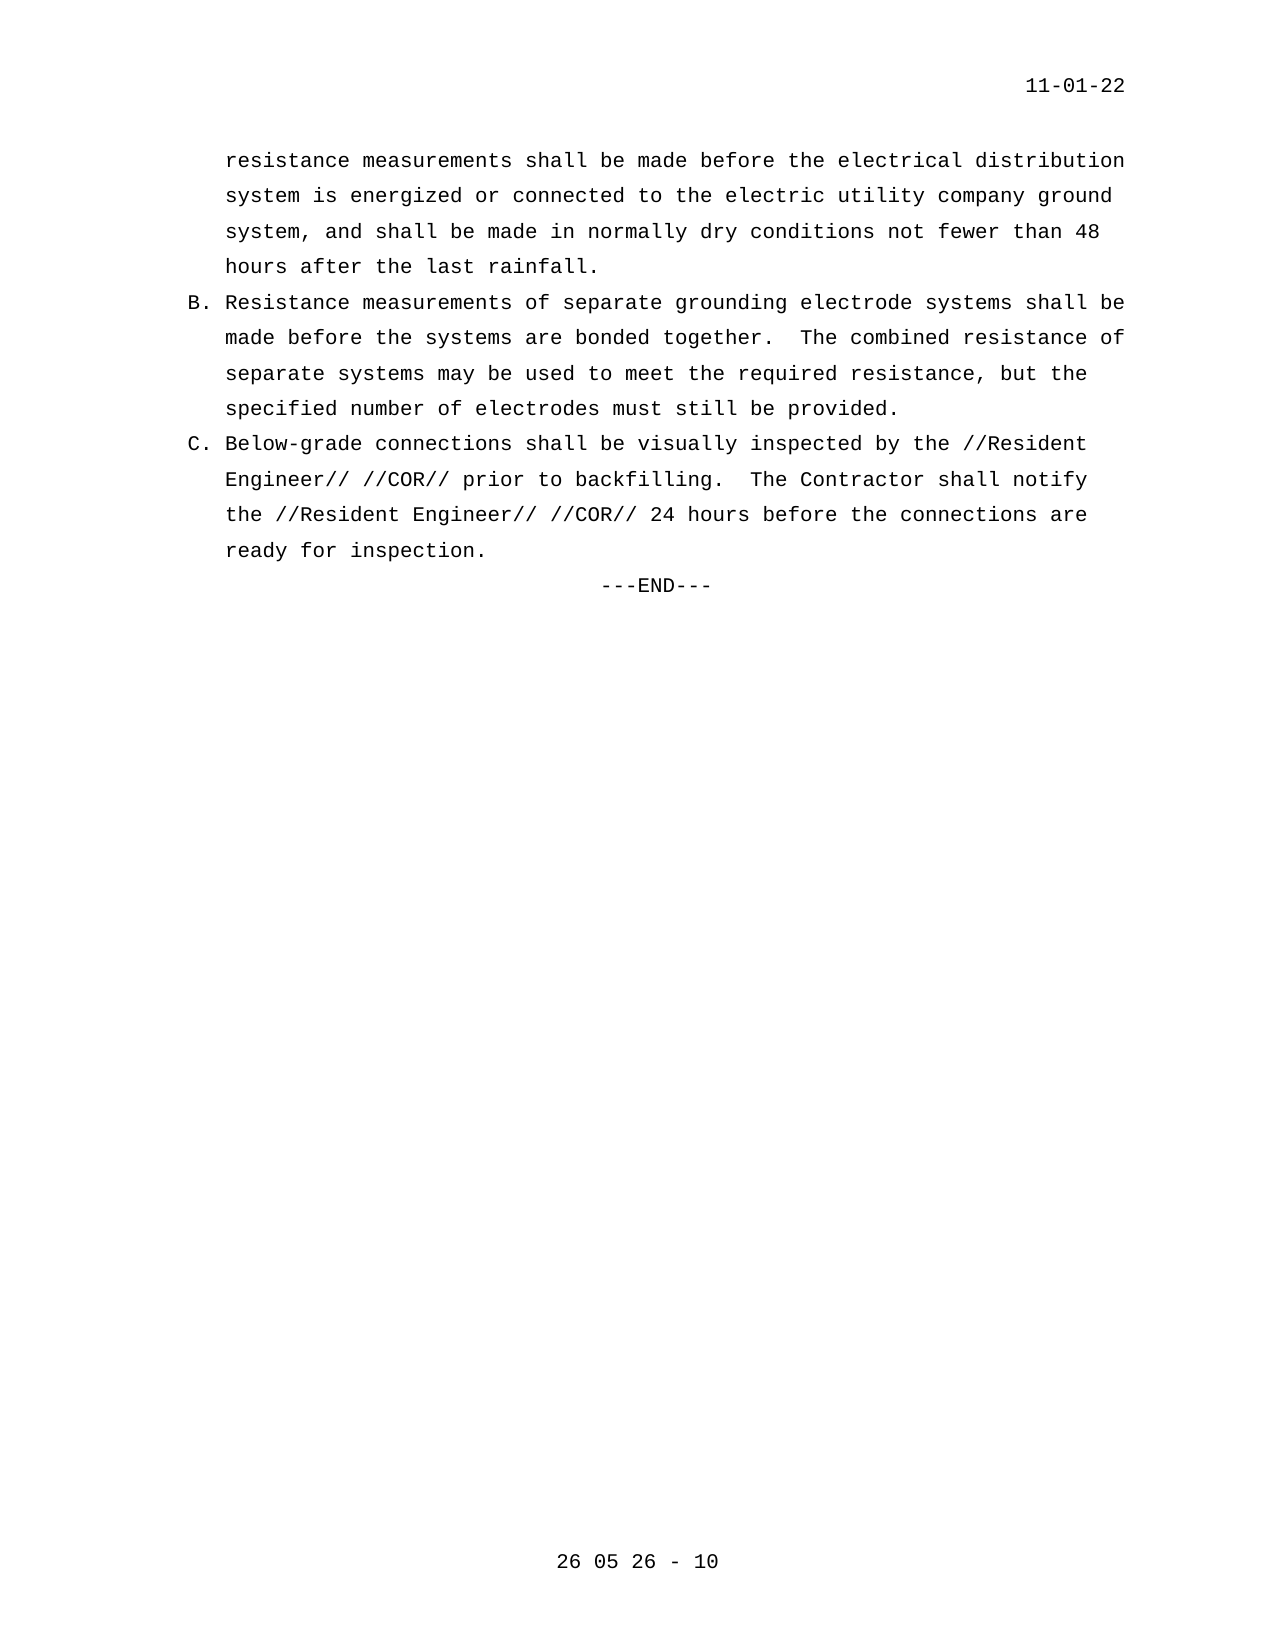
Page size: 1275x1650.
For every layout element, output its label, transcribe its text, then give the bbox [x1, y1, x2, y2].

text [187, 150, 1125, 280]
text B. Resistance measurements of separate grounding electrode systems shall be made before the systems are bonded together. The combined resistance of separate systems may be used to meet the required resistance, but the specified number of electrodes must still be provided. [187, 292, 1125, 422]
text C. Below-grade connections shall be visually inspected by the //Resident Engineer// //COR// prior to backfilling. The Contractor shall notify the //Resident Engineer// //COR// 24 hours before the connections are ready for inspection. [187, 433, 1125, 563]
text ---END--- [187, 575, 1125, 599]
